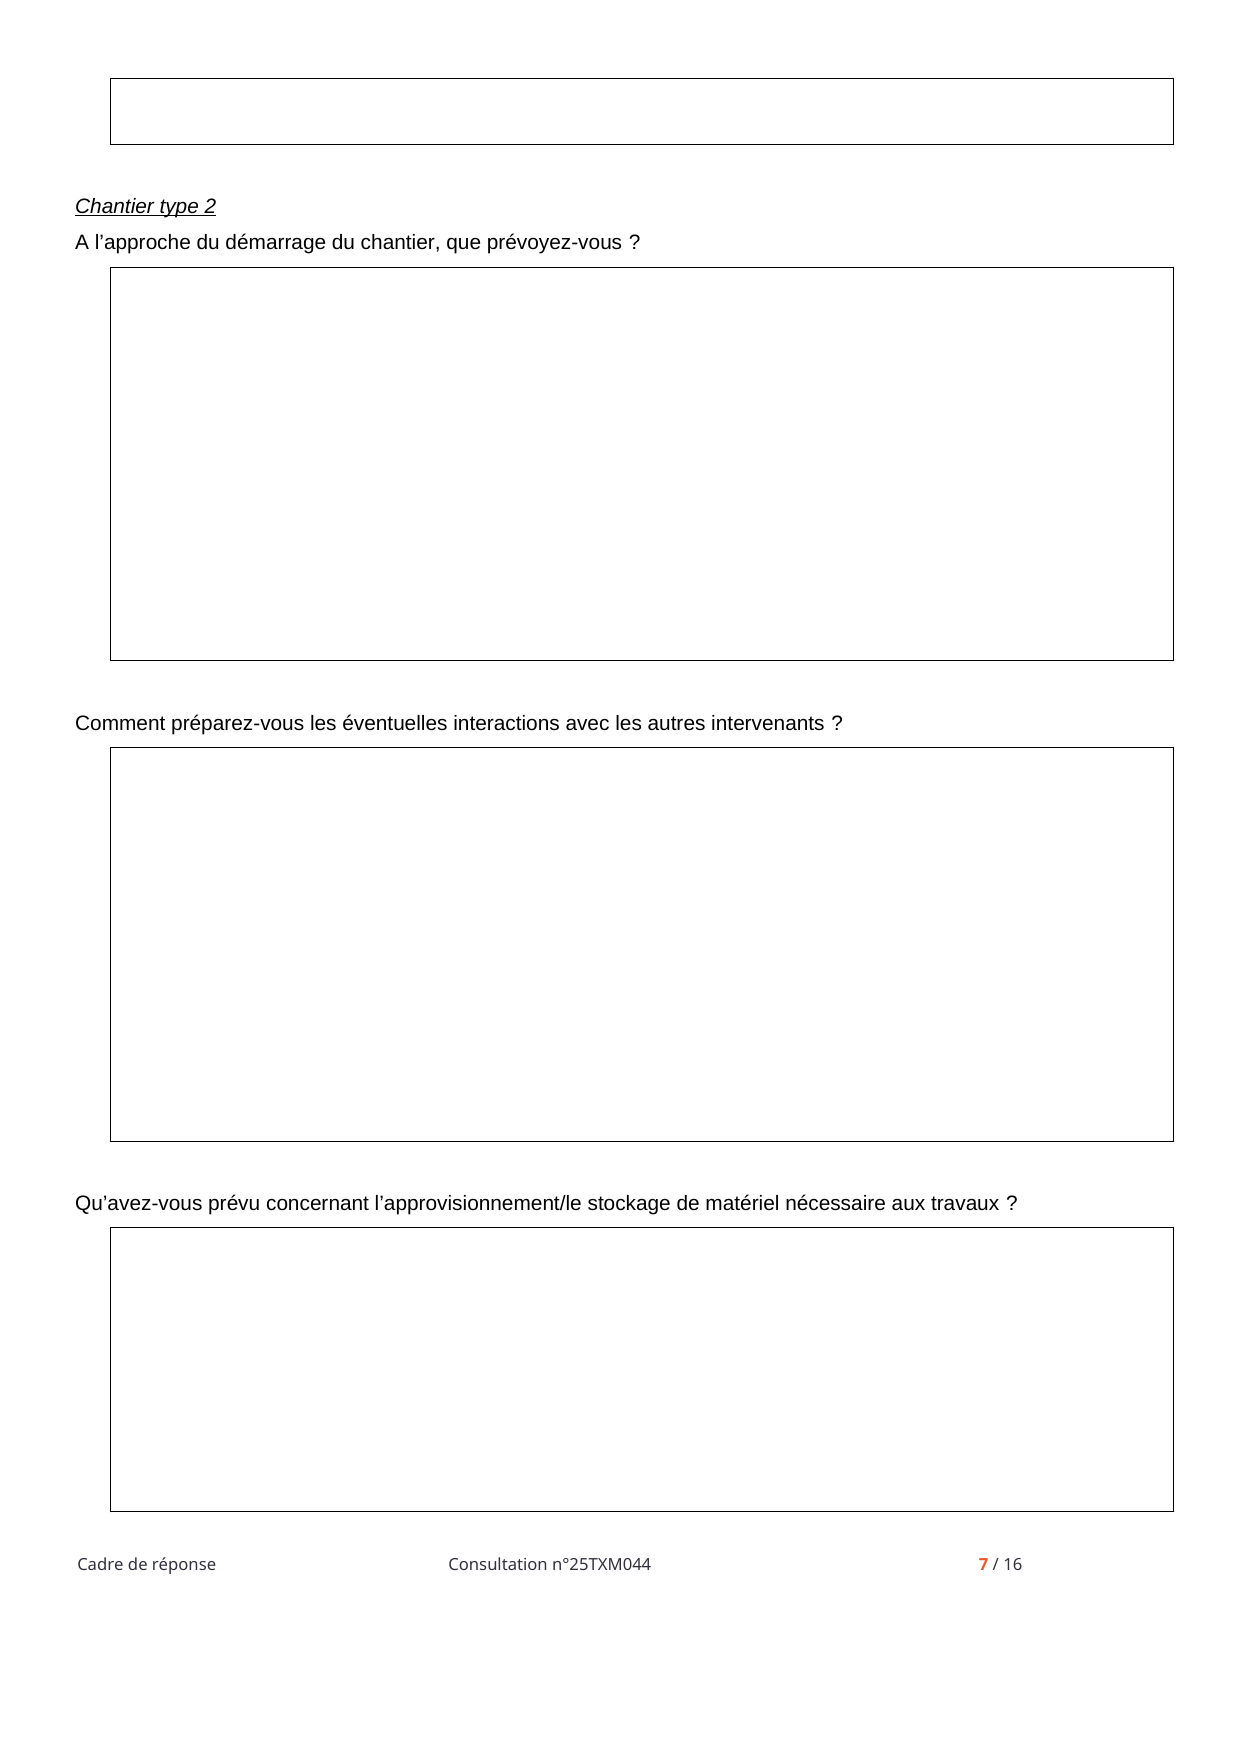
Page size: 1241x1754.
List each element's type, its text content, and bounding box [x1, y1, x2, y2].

text Chantier type 2 [75, 194, 1165, 218]
text Comment préparez-vous les éventuelles interactions avec les autres intervenants ? [75, 710, 1195, 734]
text A l’approche du démarrage du chantier, que prévoyez-vous ? [75, 230, 1165, 254]
text Qu’avez-vous prévu concernant l’approvisionnement/le stockage de matériel nécessaire aux travaux ? [75, 1191, 1195, 1214]
